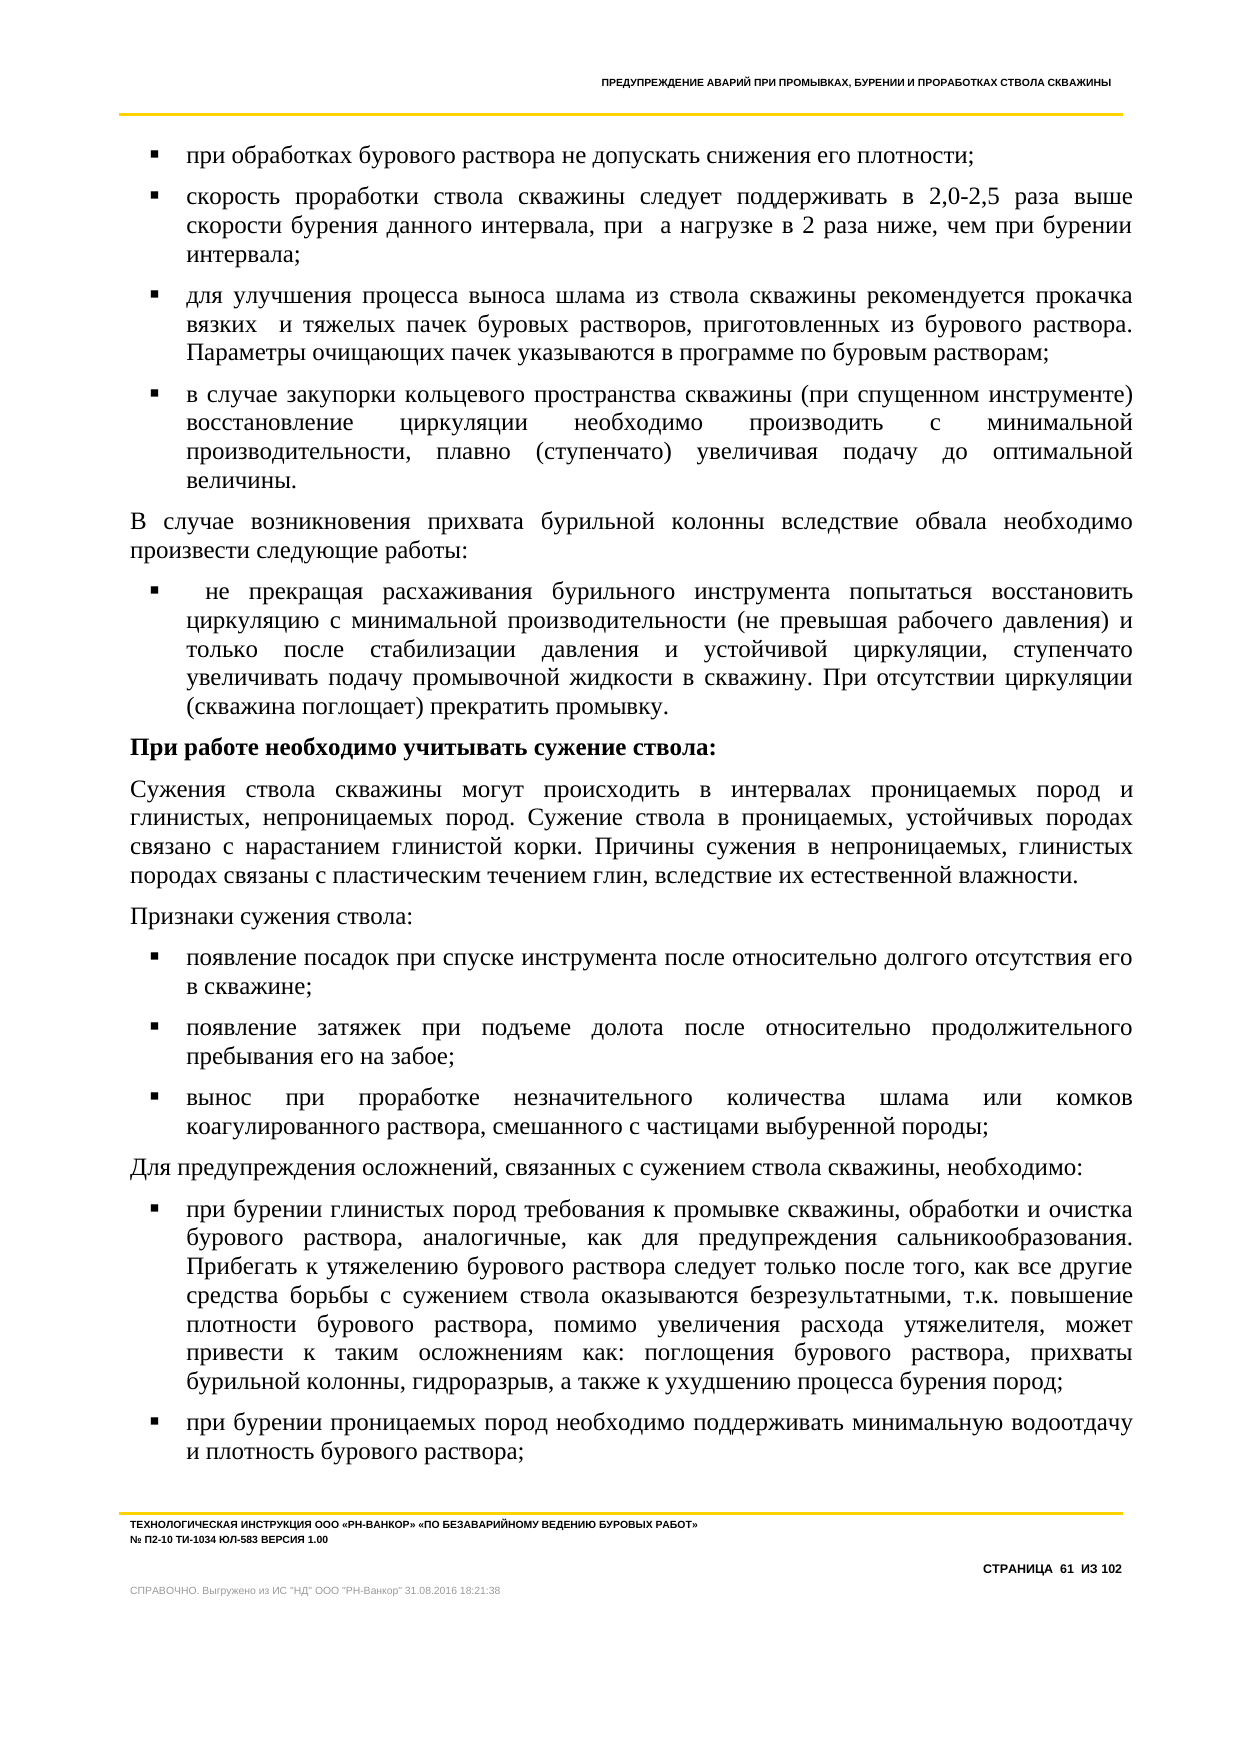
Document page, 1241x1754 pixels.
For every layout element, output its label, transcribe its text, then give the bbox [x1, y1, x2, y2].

list появление посадок при спуске инструмента после относительно долгого отсутствия его в скважине; [149, 942, 1134, 1000]
list при бурении глинистых пород требования к промывке скважины, обработки и очистка бурового раствора, аналогичные, как для предупреждения сальникообразования. Прибегать к утяжелению бурового раствора следует только после того, как все другие средства борьбы с сужением ствола оказываются безрезультатными, т.к. повышение плотности бурового раствора, помимо увеличения расхода утяжелителя, может привести к таким осложнениям как: поглощения бурового раствора, прихваты бурильной колонны, гидроразрыв, а также к ухудшению процесса бурения пород; [149, 1194, 1134, 1395]
list при обработках бурового раствора не допускать снижения его плотности; [149, 140, 1134, 169]
list при бурении проницаемых пород необходимо поддерживать минимальную водоотдачу и плотность бурового раствора; [149, 1407, 1134, 1465]
list в случае закупорки кольцевого пространства скважины (при спущенном инструменте) восстановление циркуляции необходимо производить с минимальной производительности, плавно (ступенчато) увеличивая подачу до оптимальной величины. [149, 379, 1134, 494]
list скорость проработки ствола скважины следует поддерживать в 2,0-2,5 раза выше скорости бурения данного интервала, при а нагрузке в 2 раза ниже, чем при бурении интервала; [149, 181, 1134, 267]
list не прекращая расхаживания бурильного инструмента попытаться восстановить циркуляцию с минимальной производительности (не превышая рабочего давления) и только после стабилизации давления и устойчивой циркуляции, ступенчато увеличивать подачу промывочной жидкости в скважину. При отсутствии циркуляции (скважина поглощает) прекратить промывку. [149, 576, 1134, 720]
list вынос при проработке незначительного количества шлама или комков коагулированного раствора, смешанного с частицами выбуренной породы; [149, 1082, 1134, 1140]
text Признаки сужения ствола: [130, 901, 1134, 930]
list появление затяжек при подъеме долота после относительно продолжительного пребывания его на забое; [149, 1012, 1134, 1070]
text Для предупреждения осложнений, связанных с сужением ствола скважины, необходимо: [130, 1152, 1134, 1181]
text В случае возникновения прихвата бурильной колонны вследствие обвала необходимо произвести следующие работы: [130, 506, 1134, 564]
list для улучшения процесса выноса шлама из ствола скважины рекомендуется прокачка вязких и тяжелых пачек буровых растворов, приготовленных из бурового раствора. Параметры очищающих пачек указываются в программе по буровым растворам; [149, 280, 1134, 366]
text При работе необходимо учитывать сужение ствола: [130, 732, 1134, 761]
text Сужения ствола скважины могут происходить в интервалах проницаемых пород и глинистых, непроницаемых пород. Сужение ствола в проницаемых, устойчивых породах связано с нарастанием глинистой корки. Причины сужения в непроницаемых, глинистых породах связаны с пластическим течением глин, вследствие их естественной влажности. [130, 774, 1134, 889]
